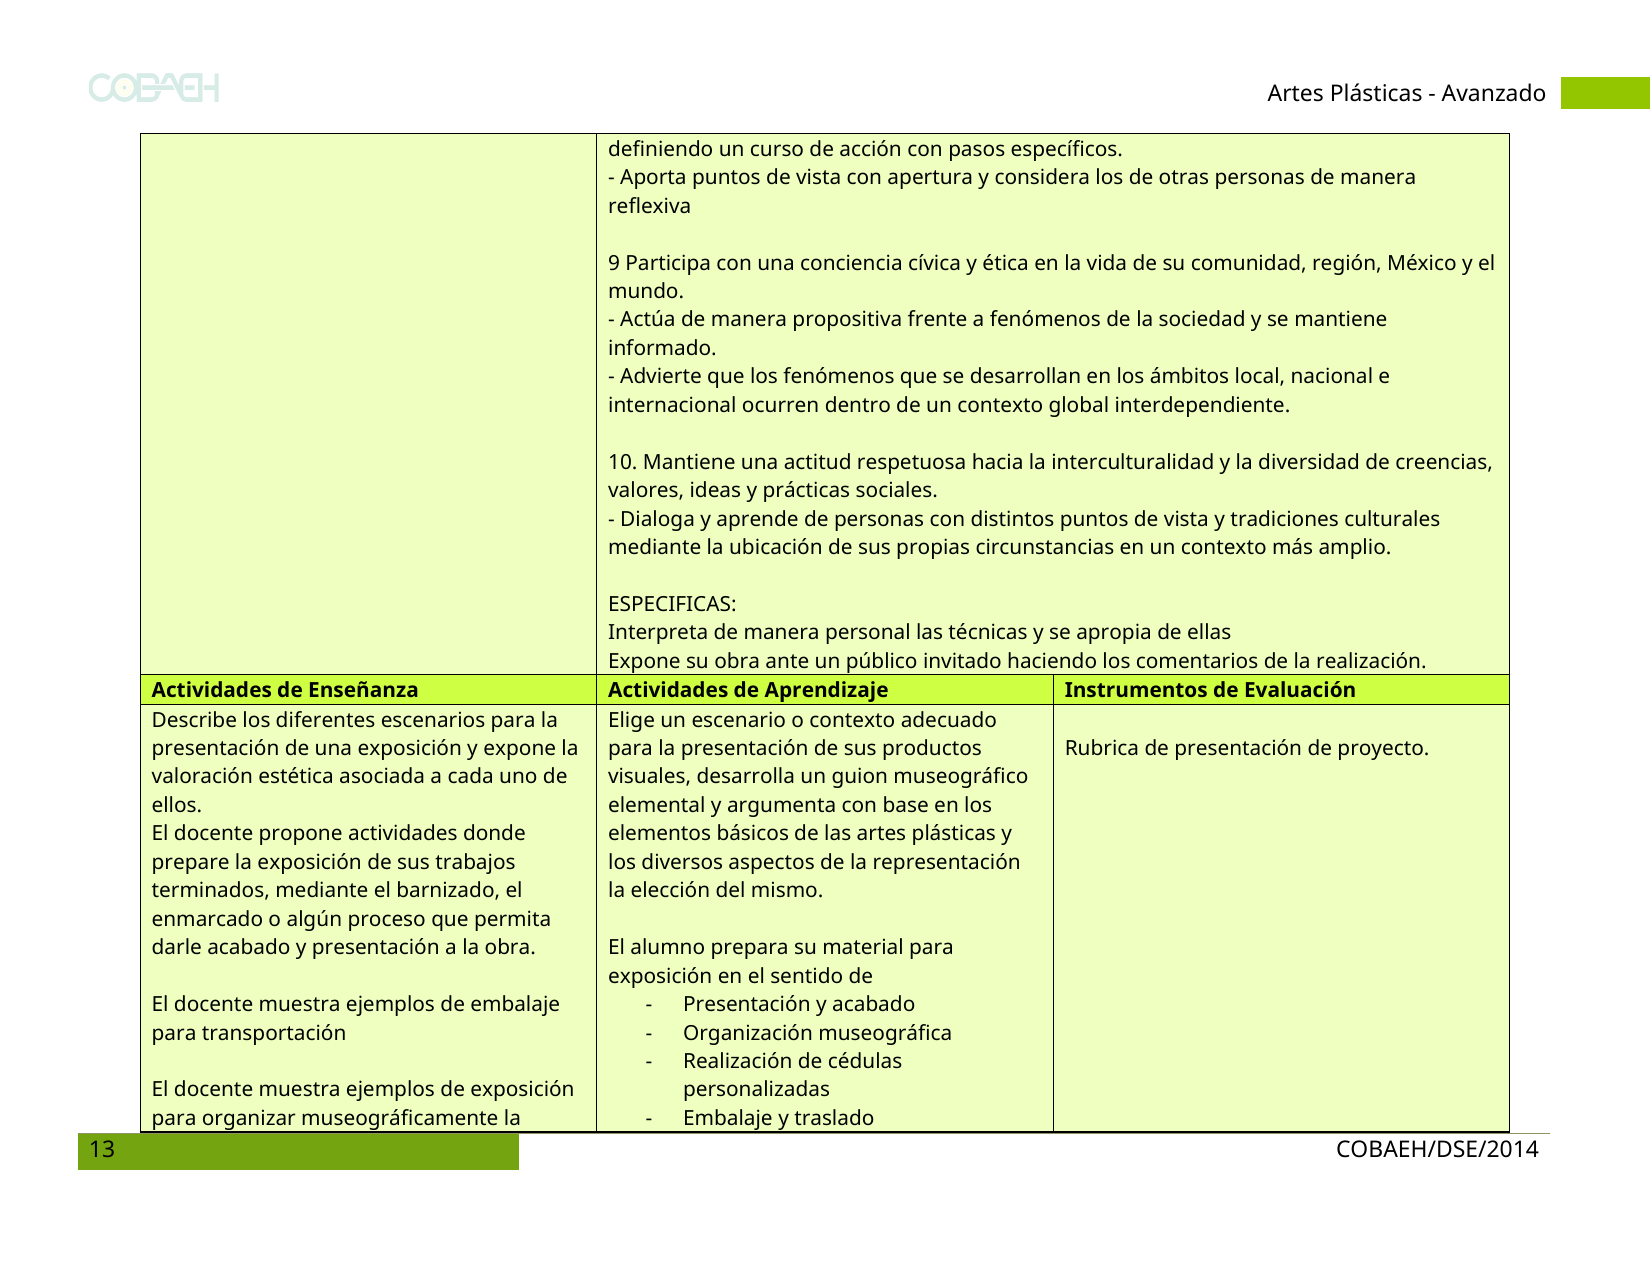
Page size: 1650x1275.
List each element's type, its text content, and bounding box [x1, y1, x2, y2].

table_cell Actividades de Enseñanza [141, 675, 596, 704]
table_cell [141, 705, 596, 1131]
table_cell Actividades de Aprendizaje [597, 675, 1053, 704]
table_cell Instrumentos de Evaluación [1054, 675, 1509, 704]
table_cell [141, 134, 596, 674]
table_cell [597, 134, 1509, 674]
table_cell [597, 705, 1053, 1131]
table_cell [1054, 705, 1509, 1131]
